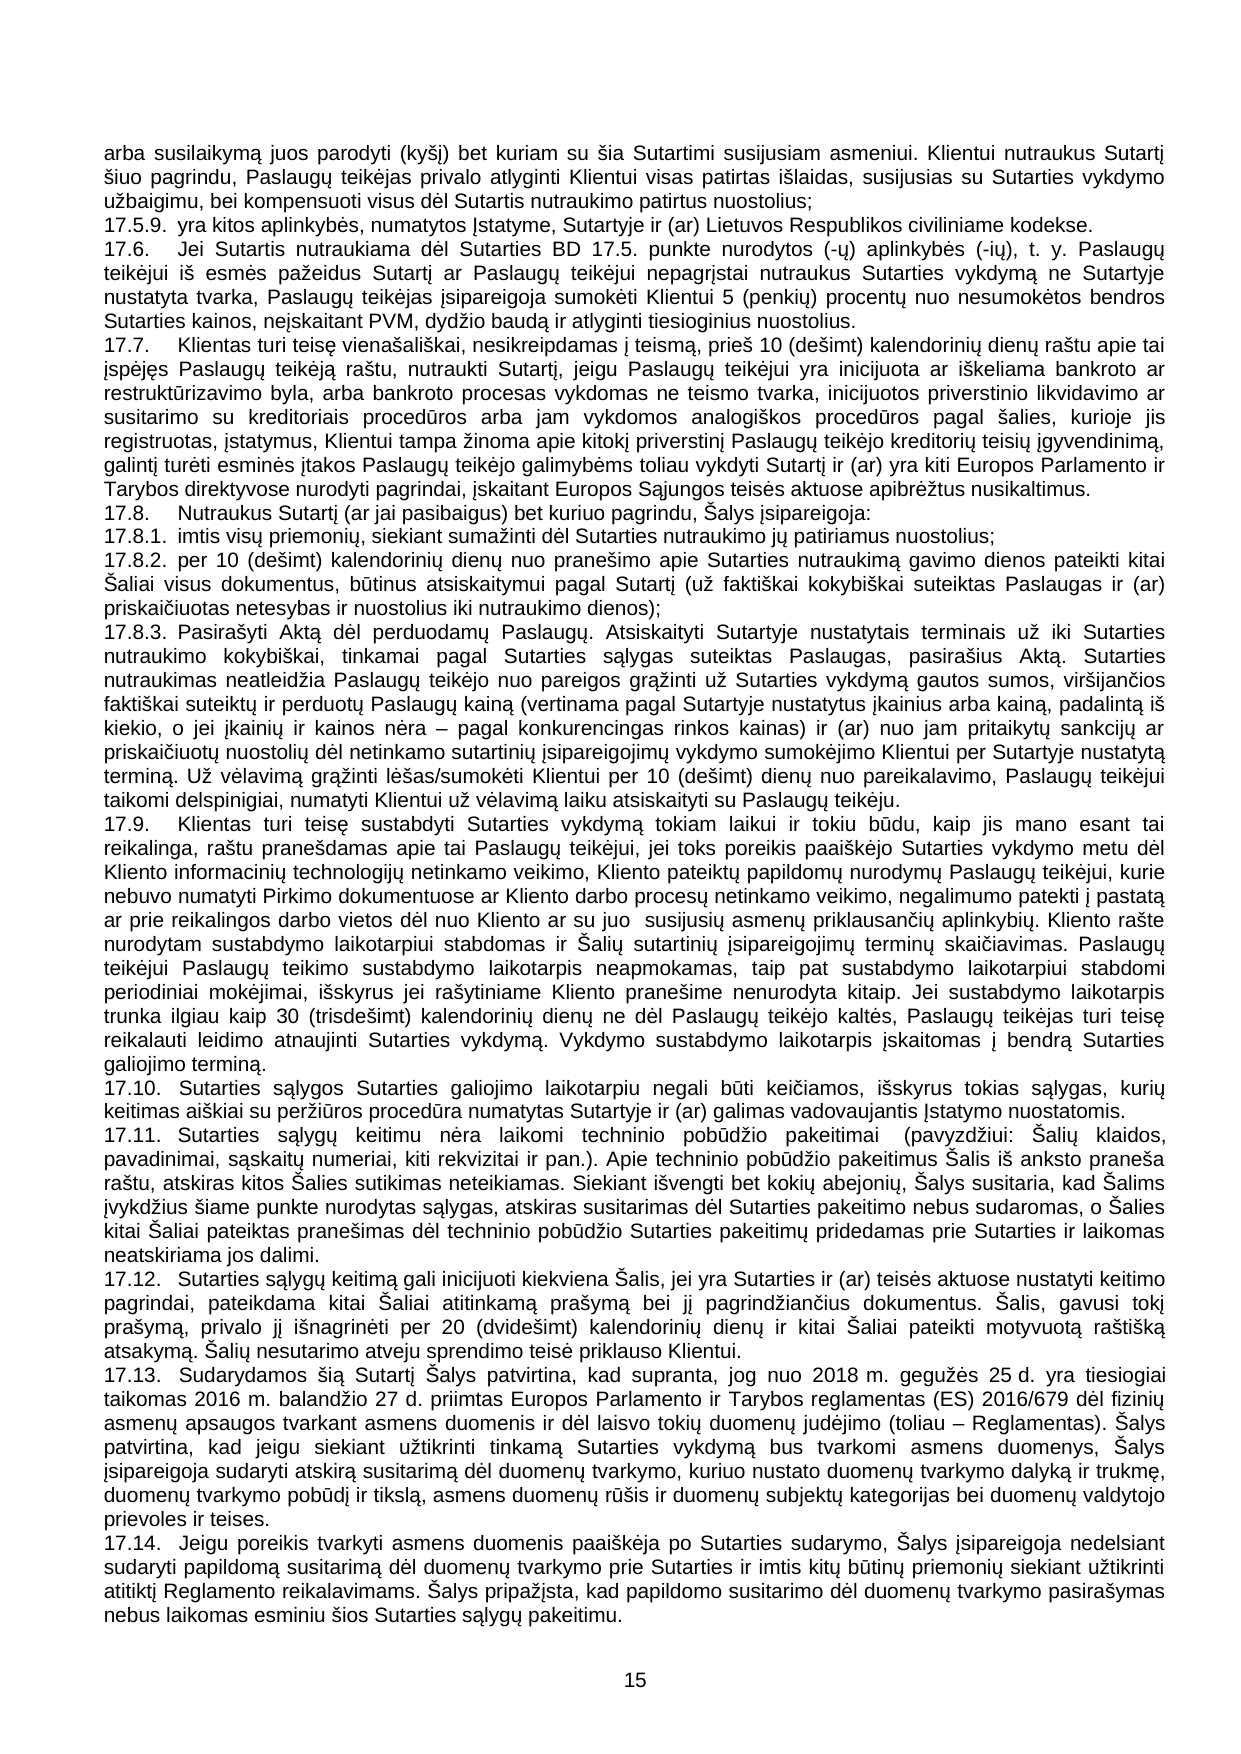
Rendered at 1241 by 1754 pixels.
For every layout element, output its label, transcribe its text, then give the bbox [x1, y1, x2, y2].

list Nutraukus Sutartį (ar jai pasibaigus) bet kuriuo pagrindu, Šalys įsipareigoja: [103, 500, 1167, 524]
list Sutarties sąlygų keitimu nėra laikomi techninio pobūdžio pakeitimai (pavyzdžiui: Šalių klaidos, pavadinimai, sąskaitų numeriai, kiti rekvizitai ir pan.). Apie techninio pobūdžio pakeitimus Šalis iš anksto praneša raštu, atskiras kitos Šalies sutikimas neteikiamas. Siekiant išvengti bet kokių abejonių, Šalys susitaria, kad Šalims įvykdžius šiame punkte nurodytas sąlygas, atskiras susitarimas dėl Sutarties pakeitimo nebus sudaromas, o Šalies kitai Šaliai pateiktas pranešimas dėl techninio pobūdžio Sutarties pakeitimų pridedamas prie Sutarties ir laikomas neatskiriama jos dalimi. [103, 1123, 1167, 1267]
list Klientas turi teisę sustabdyti Sutarties vykdymą tokiam laikui ir tokiu būdu, kaip jis mano esant tai reikalinga, raštu pranešdamas apie tai Paslaugų teikėjui, jei toks poreikis paaiškėjo Sutarties vykdymo metu dėl Kliento informacinių technologijų netinkamo veikimo, Kliento pateiktų papildomų nurodymų Paslaugų teikėjui, kurie nebuvo numatyti Pirkimo dokumentuose ar Kliento darbo procesų netinkamo veikimo, negalimumo patekti į pastatą ar prie reikalingos darbo vietos dėl nuo Kliento ar su juo susijusių asmenų priklausančių aplinkybių. Kliento rašte nurodytam sustabdymo laikotarpiui stabdomas ir Šalių sutartinių įsipareigojimų terminų skaičiavimas. Paslaugų teikėjui Paslaugų teikimo sustabdymo laikotarpis neapmokamas, taip pat sustabdymo laikotarpiui stabdomi periodiniai mokėjimai, išskyrus jei rašytiniame Kliento pranešime nenurodyta kitaip. Jei sustabdymo laikotarpis trunka ilgiau kaip 30 (trisdešimt) kalendorinių dienų ne dėl Paslaugų teikėjo kaltės, Paslaugų teikėjas turi teisę reikalauti leidimo atnaujinti Sutarties vykdymą. Vykdymo sustabdymo laikotarpis įskaitomas į bendrą Sutarties galiojimo terminą. [103, 812, 1167, 1075]
list yra kitos aplinkybės, numatytos Įstatyme, Sutartyje ir (ar) Lietuvos Respublikos civiliniame kodekse. [103, 213, 1167, 237]
list Pasirašyti Aktą dėl perduodamų Paslaugų. Atsiskaityti Sutartyje nustatytais terminais už iki Sutarties nutraukimo kokybiškai, tinkamai pagal Sutarties sąlygas suteiktas Paslaugas, pasirašius Aktą. Sutarties nutraukimas neatleidžia Paslaugų teikėjo nuo pareigos grąžinti už Sutarties vykdymą gautos sumos, viršijančios faktiškai suteiktų ir perduotų Paslaugų kainą (vertinama pagal Sutartyje nustatytus įkainius arba kainą, padalintą iš kiekio, o jei įkainių ir kainos nėra – pagal konkurencingas rinkos kainas) ir (ar) nuo jam pritaikytų sankcijų ar priskaičiuotų nuostolių dėl netinkamo sutartinių įsipareigojimų vykdymo sumokėjimo Klientui per Sutartyje nustatytą terminą. Už vėlavimą grąžinti lėšas/sumokėti Klientui per 10 (dešimt) dienų nuo pareikalavimo, Paslaugų teikėjui taikomi delspinigiai, numatyti Klientui už vėlavimą laiku atsiskaityti su Paslaugų teikėju. [103, 620, 1167, 812]
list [103, 141, 1167, 213]
list Sutarties sąlygų keitimą gali inicijuoti kiekviena Šalis, jei yra Sutarties ir (ar) teisės aktuose nustatyti keitimo pagrindai, pateikdama kitai Šaliai atitinkamą prašymą bei jį pagrindžiančius dokumentus. Šalis, gavusi tokį prašymą, privalo jį išnagrinėti per 20 (dvidešimt) kalendorinių dienų ir kitai Šaliai pateikti motyvuotą raštišką atsakymą. Šalių nesutarimo atveju sprendimo teisė priklauso Klientui. [103, 1267, 1167, 1363]
list Klientas turi teisę vienašališkai, nesikreipdamas į teismą, prieš 10 (dešimt) kalendorinių dienų raštu apie tai įspėjęs Paslaugų teikėją raštu, nutraukti Sutartį, jeigu Paslaugų teikėjui yra inicijuota ar iškeliama bankroto ar restruktūrizavimo byla, arba bankroto procesas vykdomas ne teismo tvarka, inicijuotos priverstinio likvidavimo ar susitarimo su kreditoriais procedūros arba jam vykdomos analogiškos procedūros pagal šalies, kurioje jis registruotas, įstatymus, Klientui tampa žinoma apie kitokį priverstinį Paslaugų teikėjo kreditorių teisių įgyvendinimą, galintį turėti esminės įtakos Paslaugų teikėjo galimybėms toliau vykdyti Sutartį ir (ar) yra kiti Europos Parlamento ir Tarybos direktyvose nurodyti pagrindai, įskaitant Europos Sąjungos teisės aktuose apibrėžtus nusikaltimus. [103, 333, 1167, 500]
list Jeigu poreikis tvarkyti asmens duomenis paaiškėja po Sutarties sudarymo, Šalys įsipareigoja nedelsiant sudaryti papildomą susitarimą dėl duomenų tvarkymo prie Sutarties ir imtis kitų būtinų priemonių siekiant užtikrinti atitiktį Reglamento reikalavimams. Šalys pripažįsta, kad papildomo susitarimo dėl duomenų tvarkymo pasirašymas nebus laikomas esminiu šios Sutarties sąlygų pakeitimu. [103, 1531, 1167, 1626]
list Jei Sutartis nutraukiama dėl Sutarties BD 17.5. punkte nurodytos (-ų) aplinkybės (-ių), t. y. Paslaugų teikėjui iš esmės pažeidus Sutartį ar Paslaugų teikėjui nepagrįstai nutraukus Sutarties vykdymą ne Sutartyje nustatyta tvarka, Paslaugų teikėjas įsipareigoja sumokėti Klientui 5 (penkių) procentų nuo nesumokėtos bendros Sutarties kainos, neįskaitant PVM, dydžio baudą ir atlyginti tiesioginius nuostolius. [103, 237, 1167, 333]
list Sudarydamos šią Sutartį Šalys patvirtina, kad supranta, jog nuo 2018 m. gegužės 25 d. yra tiesiogiai taikomas 2016 m. balandžio 27 d. priimtas Europos Parlamento ir Tarybos reglamentas (ES) 2016/679 dėl fizinių asmenų apsaugos tvarkant asmens duomenis ir dėl laisvo tokių duomenų judėjimo (toliau – Reglamentas). Šalys patvirtina, kad jeigu siekiant užtikrinti tinkamą Sutarties vykdymą bus tvarkomi asmens duomenys, Šalys įsipareigoja sudaryti atskirą susitarimą dėl duomenų tvarkymo, kuriuo nustato duomenų tvarkymo dalyką ir trukmę, duomenų tvarkymo pobūdį ir tikslą, asmens duomenų rūšis ir duomenų subjektų kategorijas bei duomenų valdytojo prievoles ir teises. [103, 1363, 1167, 1531]
list Sutarties sąlygos Sutarties galiojimo laikotarpiu negali būti keičiamos, išskyrus tokias sąlygas, kurių keitimas aiškiai su peržiūros procedūra numatytas Sutartyje ir (ar) galimas vadovaujantis Įstatymo nuostatomis. [103, 1075, 1167, 1123]
list imtis visų priemonių, siekiant sumažinti dėl Sutarties nutraukimo jų patiriamus nuostolius; [103, 524, 1167, 548]
list per 10 (dešimt) kalendorinių dienų nuo pranešimo apie Sutarties nutraukimą gavimo dienos pateikti kitai Šaliai visus dokumentus, būtinus atsiskaitymui pagal Sutartį (už faktiškai kokybiškai suteiktas Paslaugas ir (ar) priskaičiuotas netesybas ir nuostolius iki nutraukimo dienos); [103, 548, 1167, 620]
